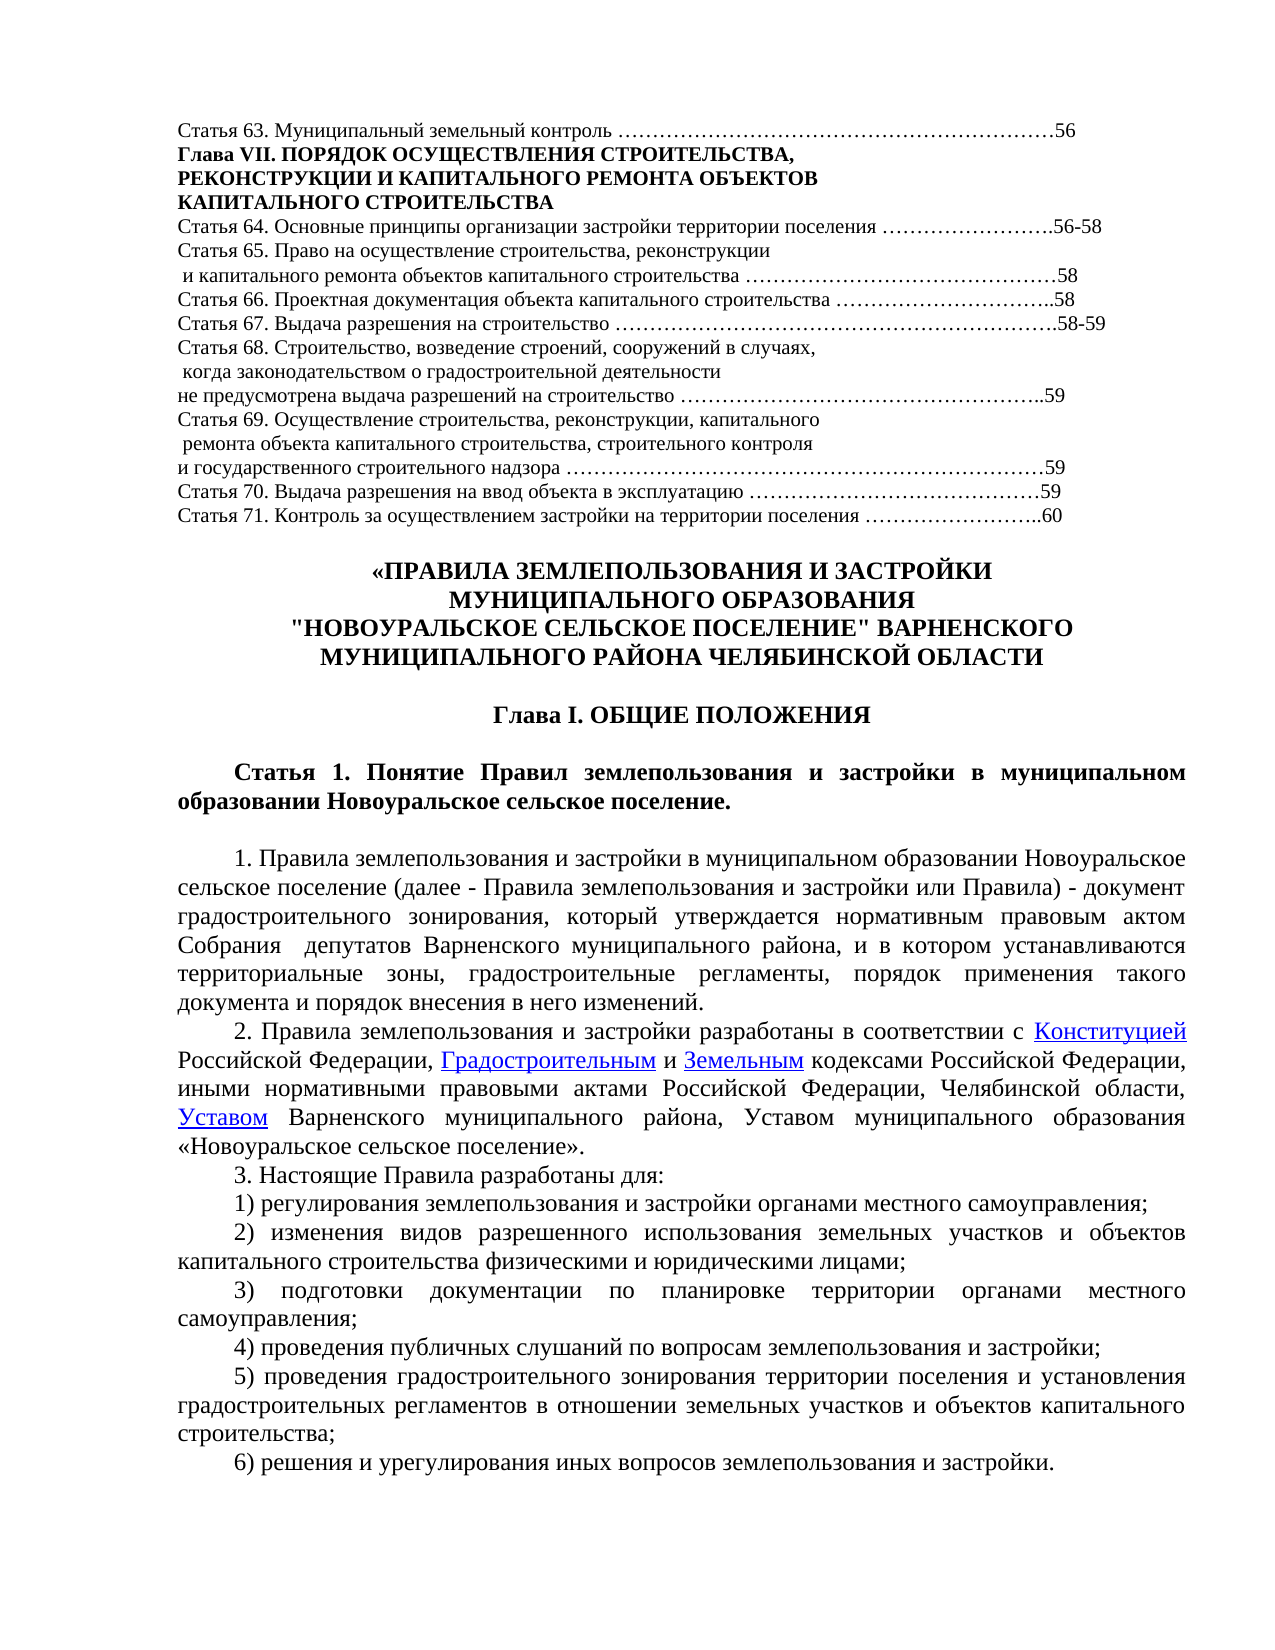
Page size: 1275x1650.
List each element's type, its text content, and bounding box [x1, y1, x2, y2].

text и капитального ремонта объектов капитального строительства ………………………………………58 [177, 262, 1186, 287]
text Глава I. ОБЩИЕ ПОЛОЖЕНИЯ [177, 700, 1186, 728]
text Глава VII. ПОРЯДОК ОСУЩЕСТВЛЕНИЯ СТРОИТЕЛЬСТВА, [177, 142, 1186, 166]
text 2. Правила землепользования и застройки разработаны в соответствии с Конституцией Российской Федерации, Градостроительным и Земельным кодексами Российской Федерации, иными нормативными правовыми актами Российской Федерации, Челябинской области, Уставом Варненского муниципального района, Уставом муниципального образования «Новоуральское сельское поселение». [177, 1016, 1186, 1160]
text 2) изменения видов разрешенного использования земельных участков и объектов капитального строительства физическими и юридическими лицами; [177, 1217, 1186, 1275]
text 4) проведения публичных слушаний по вопросам землепользования и застройки; [177, 1332, 1186, 1361]
text когда законодательством о градостроительной деятельности [177, 359, 1186, 383]
text Статья 70. Выдача разрешения на ввод объекта в эксплуатацию ……………………………………59 [177, 479, 1186, 503]
text и государственного строительного надзора ……………………………………………………………59 [177, 455, 1186, 479]
text "НОВОУРАЛЬСКОЕ СЕЛЬСКОЕ ПОСЕЛЕНИЕ" ВАРНЕНСКОГО МУНИЦИПАЛЬНОГО РАЙОНА ЧЕЛЯБИНСКОЙ ОБЛАСТИ [177, 613, 1186, 671]
text Статья 69. Осуществление строительства, реконструкции, капитального [177, 407, 1186, 431]
text Статья 67. Выдача разрешения на строительство ……………………………………………………….58-59 [177, 311, 1186, 335]
text Статья 65. Право на осуществление строительства, реконструкции [177, 238, 1186, 262]
text 3. Настоящие Правила разработаны для: [177, 1160, 1186, 1188]
text 6) решения и урегулирования иных вопросов землепользования и застройки. [177, 1447, 1186, 1476]
text ремонта объекта капитального строительства, строительного контроля [177, 431, 1186, 455]
text МУНИЦИПАЛЬНОГО ОБРАЗОВАНИЯ [177, 585, 1186, 613]
text 3) подготовки документации по планировке территории органами местного самоуправления; [177, 1275, 1186, 1332]
text Статья 1. Понятие Правил землепользования и застройки в муниципальном образовании Новоуральское сельское поселение. [177, 757, 1186, 815]
text РЕКОНСТРУКЦИИ И КАПИТАЛЬНОГО РЕМОНТА ОБЪЕКТОВ [177, 166, 1186, 190]
text Статья 66. Проектная документация объекта капитального строительства …………………………..58 [177, 287, 1186, 311]
text Статья 68. Строительство, возведение строений, сооружений в случаях, [177, 335, 1186, 359]
text Статья 71. Контроль за осуществлением застройки на территории поселения ……………………..60 [177, 503, 1186, 527]
text Статья 63. Муниципальный земельный контроль ………………………………………………………56 [177, 118, 1186, 142]
text не предусмотрена выдача разрешений на строительство ……………………………………………..59 [177, 383, 1186, 407]
text «ПРАВИЛА ЗЕМЛЕПОЛЬЗОВАНИЯ И ЗАСТРОЙКИ [177, 556, 1186, 585]
text 1. Правила землепользования и застройки в муниципальном образовании Новоуральское сельское поселение (далее - Правила землепользования и застройки или Правила) - документ градостроительного зонирования, который утверждается нормативным правовым актом Собрания депутатов Варненского муниципального района, и в котором устанавливаются территориальные зоны, градостроительные регламенты, порядок применения такого документа и порядок внесения в него изменений. [177, 843, 1186, 1016]
text 1) регулирования землепользования и застройки органами местного самоуправления; [177, 1188, 1186, 1217]
text 5) проведения градостроительного зонирования территории поселения и установления градостроительных регламентов в отношении земельных участков и объектов капитального строительства; [177, 1361, 1186, 1447]
text Статья 64. Основные принципы организации застройки территории поселения …………………….56-58 [177, 214, 1186, 238]
text КАПИТАЛЬНОГО СТРОИТЕЛЬСТВА [177, 190, 1186, 214]
